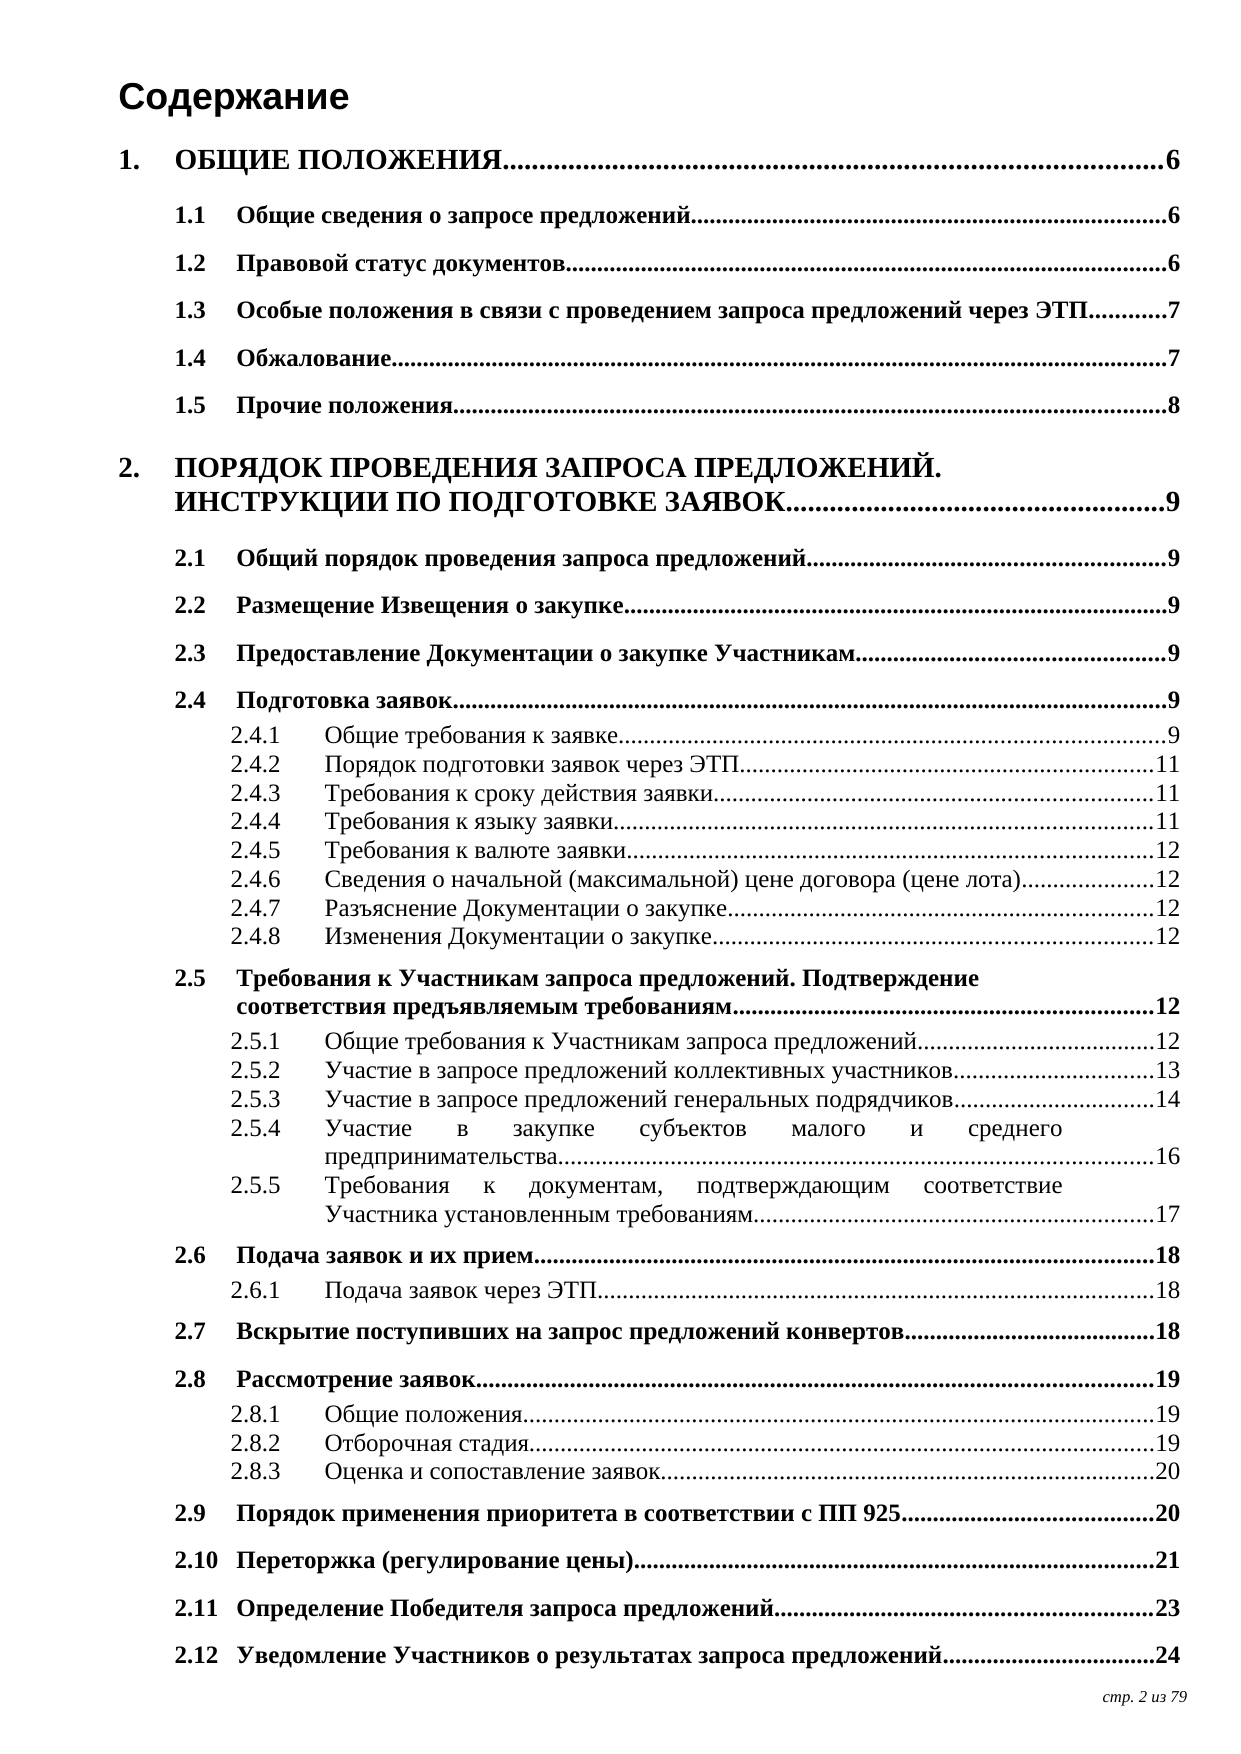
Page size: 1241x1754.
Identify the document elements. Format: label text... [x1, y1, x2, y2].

text 2.5.2 Участие в запросе предложений коллективных участников 13 [230, 1055, 1063, 1084]
text 2.5 Требования к Участникам запроса предложений. Подтверждение соответствия предъявляемым требованиям 12 [174, 963, 1093, 1020]
text 1.5 Прочие положения 8 [174, 391, 1093, 419]
text 2.4.7 Разъяснение Документации о закупке 12 [230, 893, 1063, 921]
text 2.6 Подача заявок и их прием 18 [174, 1240, 1093, 1269]
text 2.4 Подготовка заявок 9 [174, 685, 1093, 714]
text 2.8.3 Оценка и сопоставление заявок 20 [230, 1456, 1063, 1485]
text 2.8.1 Общие положения 19 [230, 1399, 1063, 1428]
text 2.9 Порядок применения приоритета в соответствии с ПП 925 20 [174, 1498, 1093, 1526]
text 1. Общие положения 6 [118, 142, 1063, 176]
text 2.10 Переторжка (регулирование цены) 21 [174, 1545, 1093, 1574]
text 2.5.3 Участие в запросе предложений генеральных подрядчиков 14 [230, 1084, 1063, 1113]
text 2.8 Рассмотрение заявок 19 [174, 1364, 1093, 1393]
text 1.1 Общие сведения о запросе предложений 6 [174, 201, 1093, 229]
text 2.7 Вскрытие поступивших на запрос предложений конвертов 18 [174, 1316, 1093, 1345]
text 2.4.6 Сведения о начальной (максимальной) цене договора (цене лота) 12 [230, 864, 1063, 893]
text 2.1 Общий порядок проведения запроса предложений 9 [174, 543, 1093, 571]
text 2.4.8 Изменения Документации о закупке 12 [230, 921, 1063, 950]
text 2.4.4 Требования к языку заявки 11 [230, 806, 1063, 835]
text 2.11 Определение Победителя запроса предложений 23 [174, 1593, 1093, 1621]
text 2.12 Уведомление Участников о результатах запроса предложений 24 [174, 1640, 1093, 1669]
text 2.4.5 Требования к валюте заявки 12 [230, 835, 1063, 864]
text 2. Порядок проведения запроса предложений. Инструкции по подготовке заявок 9 [118, 451, 1063, 518]
text 1.2 Правовой статус документов 6 [174, 248, 1093, 277]
text 2.5.5 Требования к документам, подтверждающим соответствие Участника установленным требованиям 17 [230, 1170, 1063, 1228]
text 2.4.3 Требования к сроку действия заявки 11 [230, 778, 1063, 806]
text 2.4.2 Порядок подготовки заявок через ЭТП 11 [230, 749, 1063, 778]
text 2.6.1 Подача заявок через ЭТП 18 [230, 1275, 1063, 1304]
text 1.4 Обжалование 7 [174, 343, 1093, 372]
text 2.5.4 Участие в закупке субъектов малого и среднего предпринимательства 16 [230, 1113, 1063, 1170]
text 2.3 Предоставление Документации о закупке Участникам 9 [174, 638, 1093, 666]
text Содержание [118, 74, 1181, 117]
text 2.4.1 Общие требования к заявке 9 [230, 720, 1063, 749]
text 2.5.1 Общие требования к Участникам запроса предложений 12 [230, 1026, 1063, 1055]
text 2.2 Размещение Извещения о закупке 9 [174, 590, 1093, 619]
text 2.8.2 Отборочная стадия 19 [230, 1428, 1063, 1456]
text 1.3 Особые положения в связи с проведением запроса предложений через ЭТП 7 [174, 296, 1093, 324]
